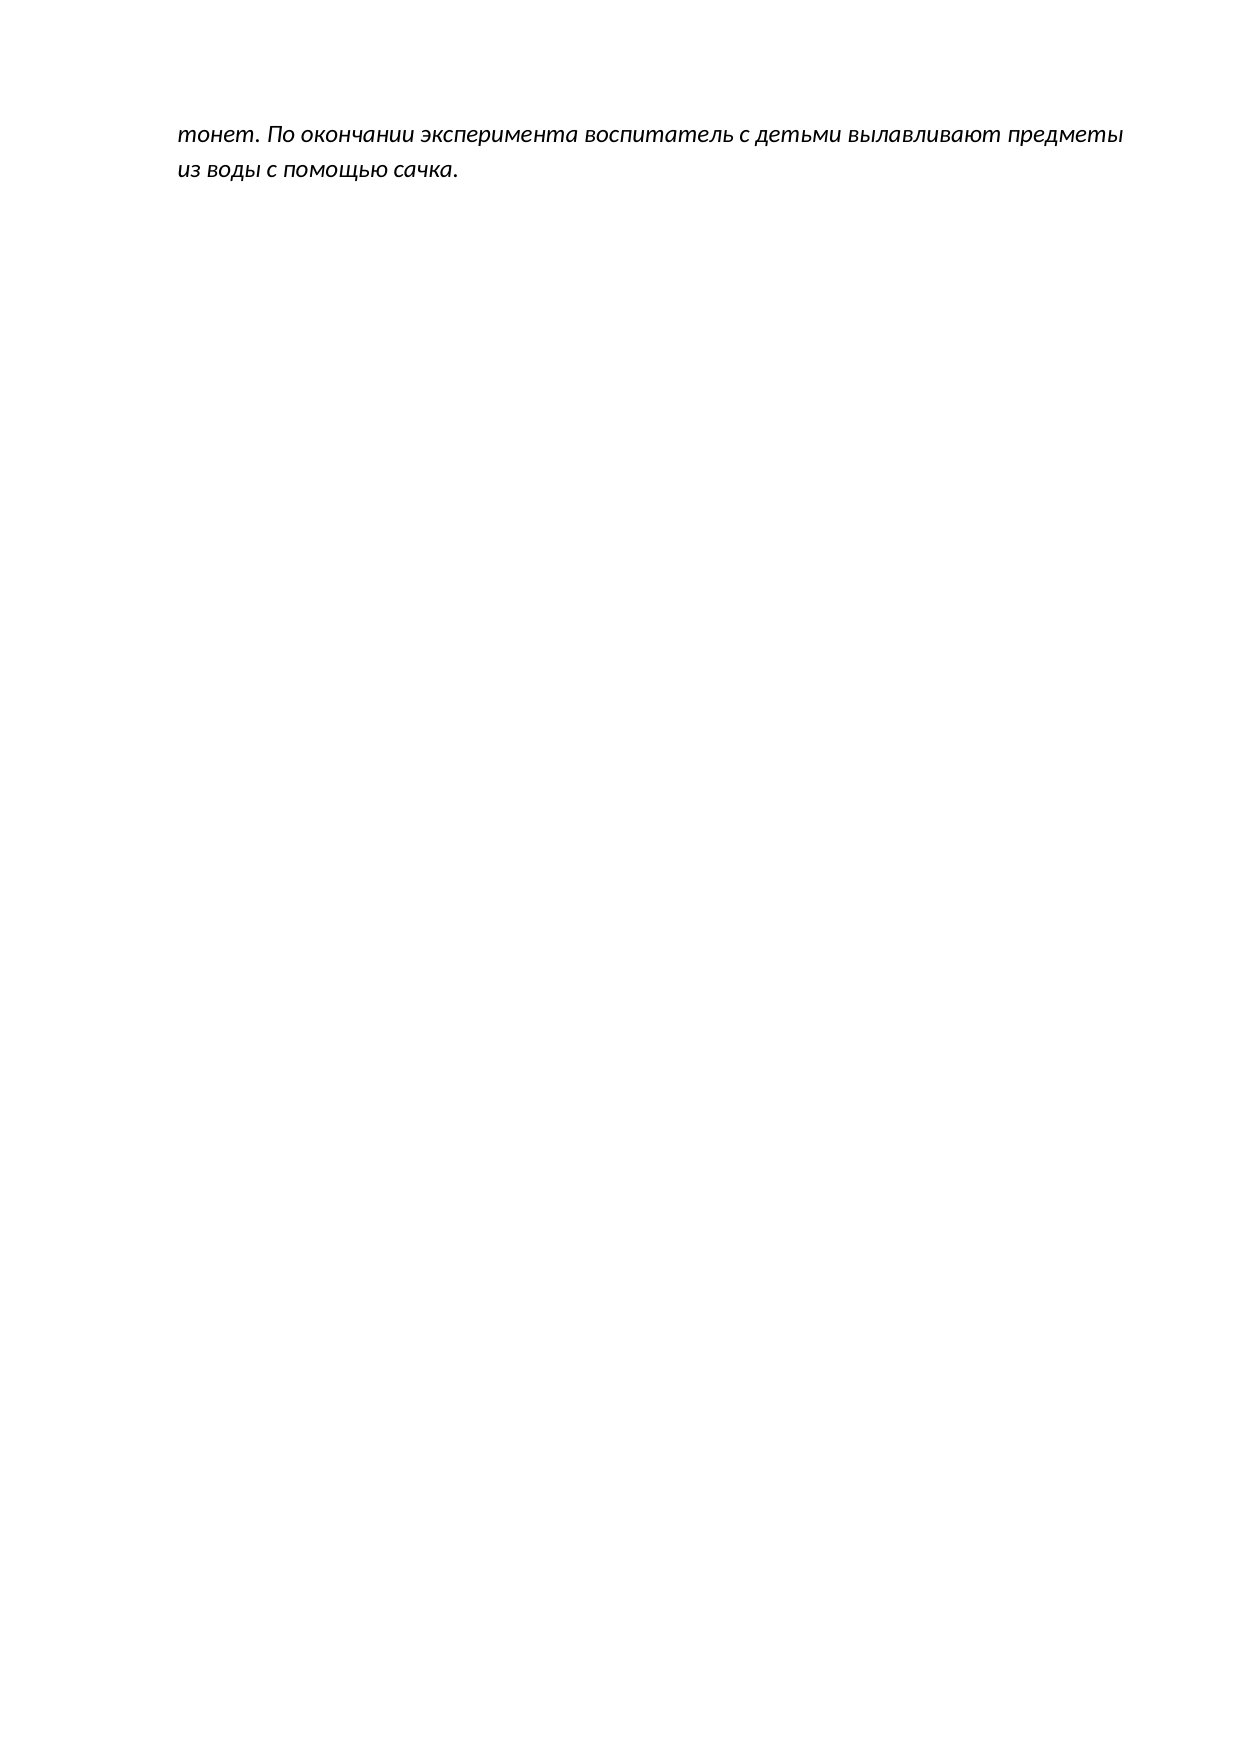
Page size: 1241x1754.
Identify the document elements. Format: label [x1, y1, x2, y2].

text [177, 118, 1152, 184]
